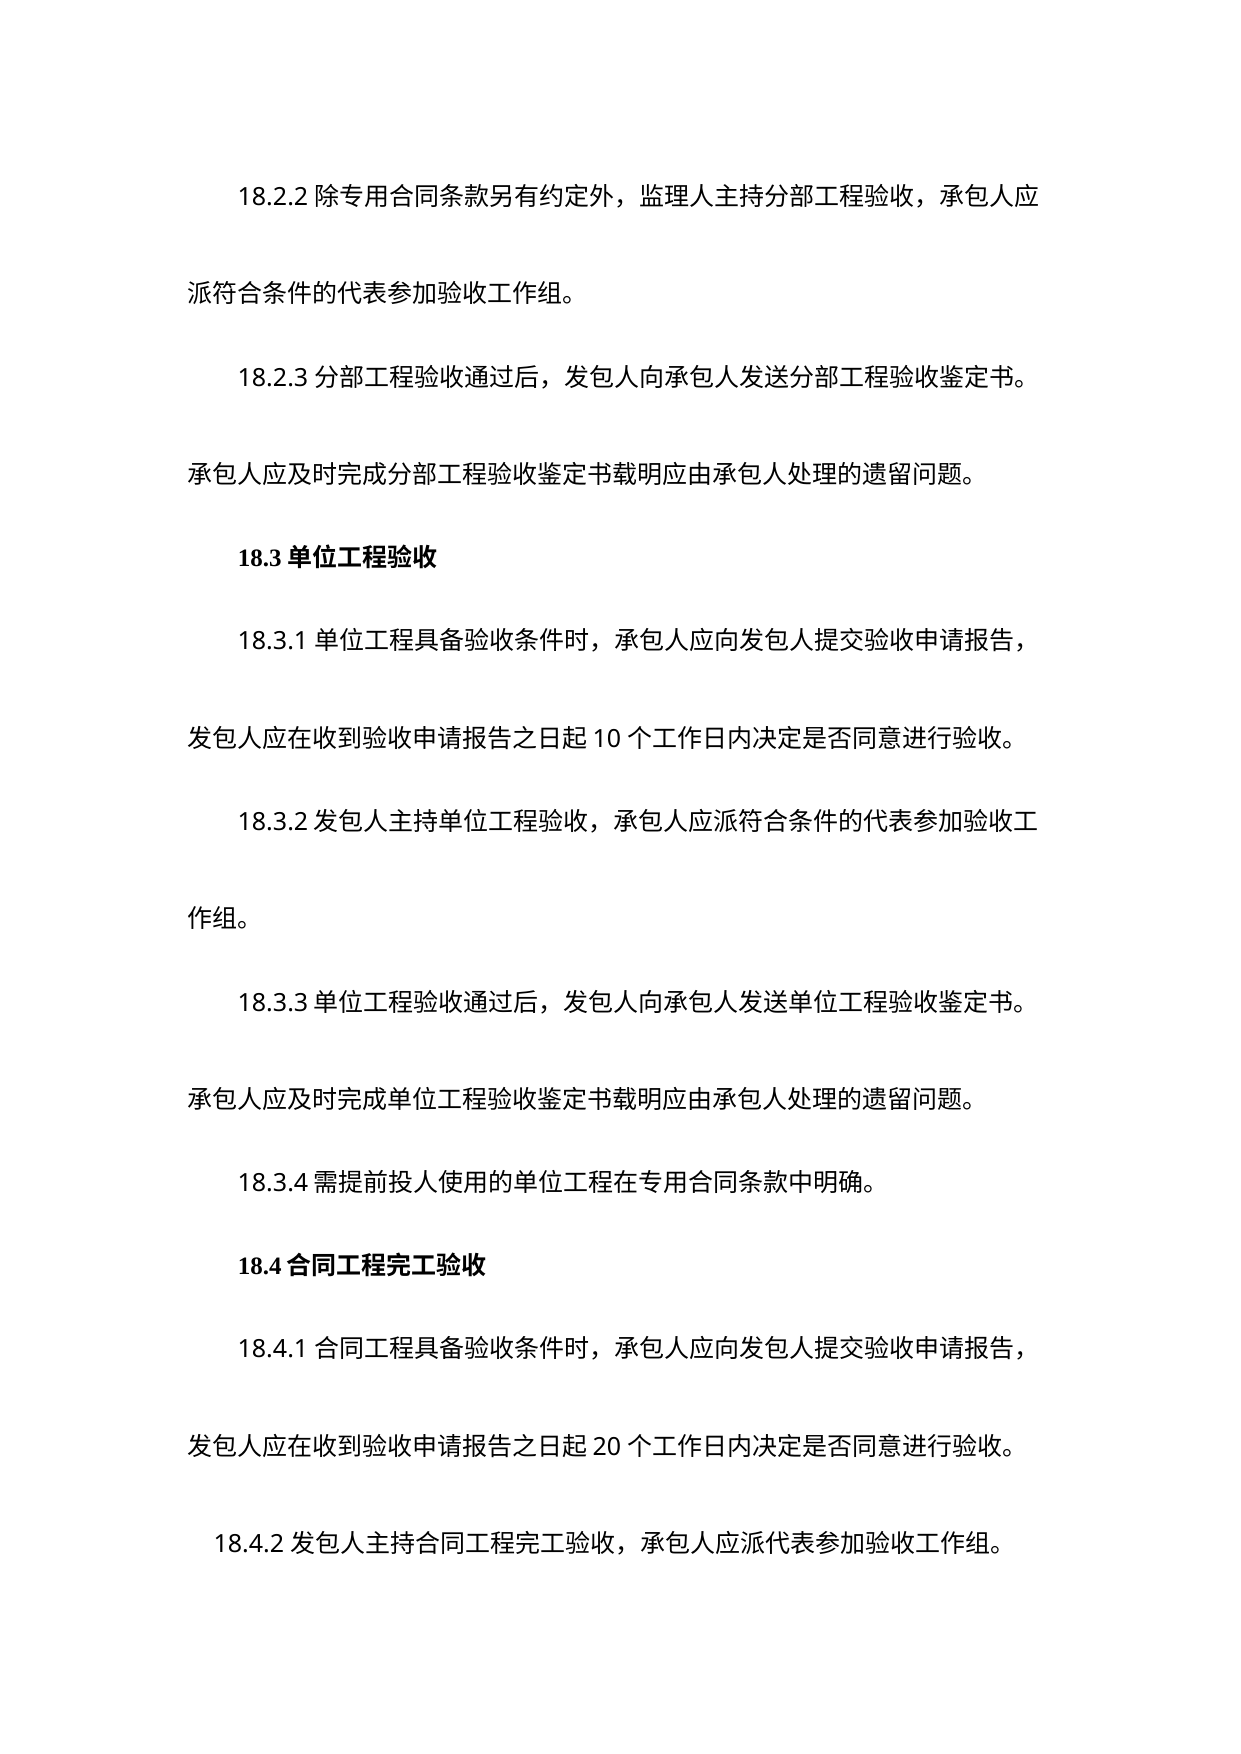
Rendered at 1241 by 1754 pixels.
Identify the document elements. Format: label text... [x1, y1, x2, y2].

text 18.3.3单位工程验收通过后，发包人向承包人发送单位工程验收鉴定书。承包人应及时完成单位工程验收鉴定书载明应由承包人处理的遗留问题。 [187, 968, 1053, 1130]
text 18.2.3 分部工程验收通过后，发包人向承包人发送分部工程验收鉴定书。承包人应及时完成分部工程验收鉴定书载明应由承包人处理的遗留问题。 [187, 343, 1053, 505]
text 18.3 单位工程验收 [187, 523, 1053, 588]
text 18.2.2 除专用合同条款另有约定外，监理人主持分部工程验收，承包人应派符合条件的代表参加验收工作组。 [187, 162, 1053, 324]
text 18.4.1 合同工程具备验收条件时，承包人应向发包人提交验收申请报告，发包人应在收到验收申请报告之日起20 个工作日内决定是否同意进行验收。 18.4.2 发包人主持合同工程完工验收，承包人应派代表参加验收工作组。 [187, 1314, 1053, 1574]
text 18.3.1 单位工程具备验收条件时，承包人应向发包人提交验收申请报告，发包人应在收到验收申请报告之日起10 个工作日内决定是否同意进行验收。 [187, 606, 1053, 769]
text 18.3.4需提前投人使用的单位工程在专用合同条款中明确。 [187, 1148, 1053, 1213]
text 18.4合同工程完工验收 [187, 1231, 1053, 1296]
text 18.3.2发包人主持单位工程验收，承包人应派符合条件的代表参加验收工作组。 [187, 787, 1053, 949]
